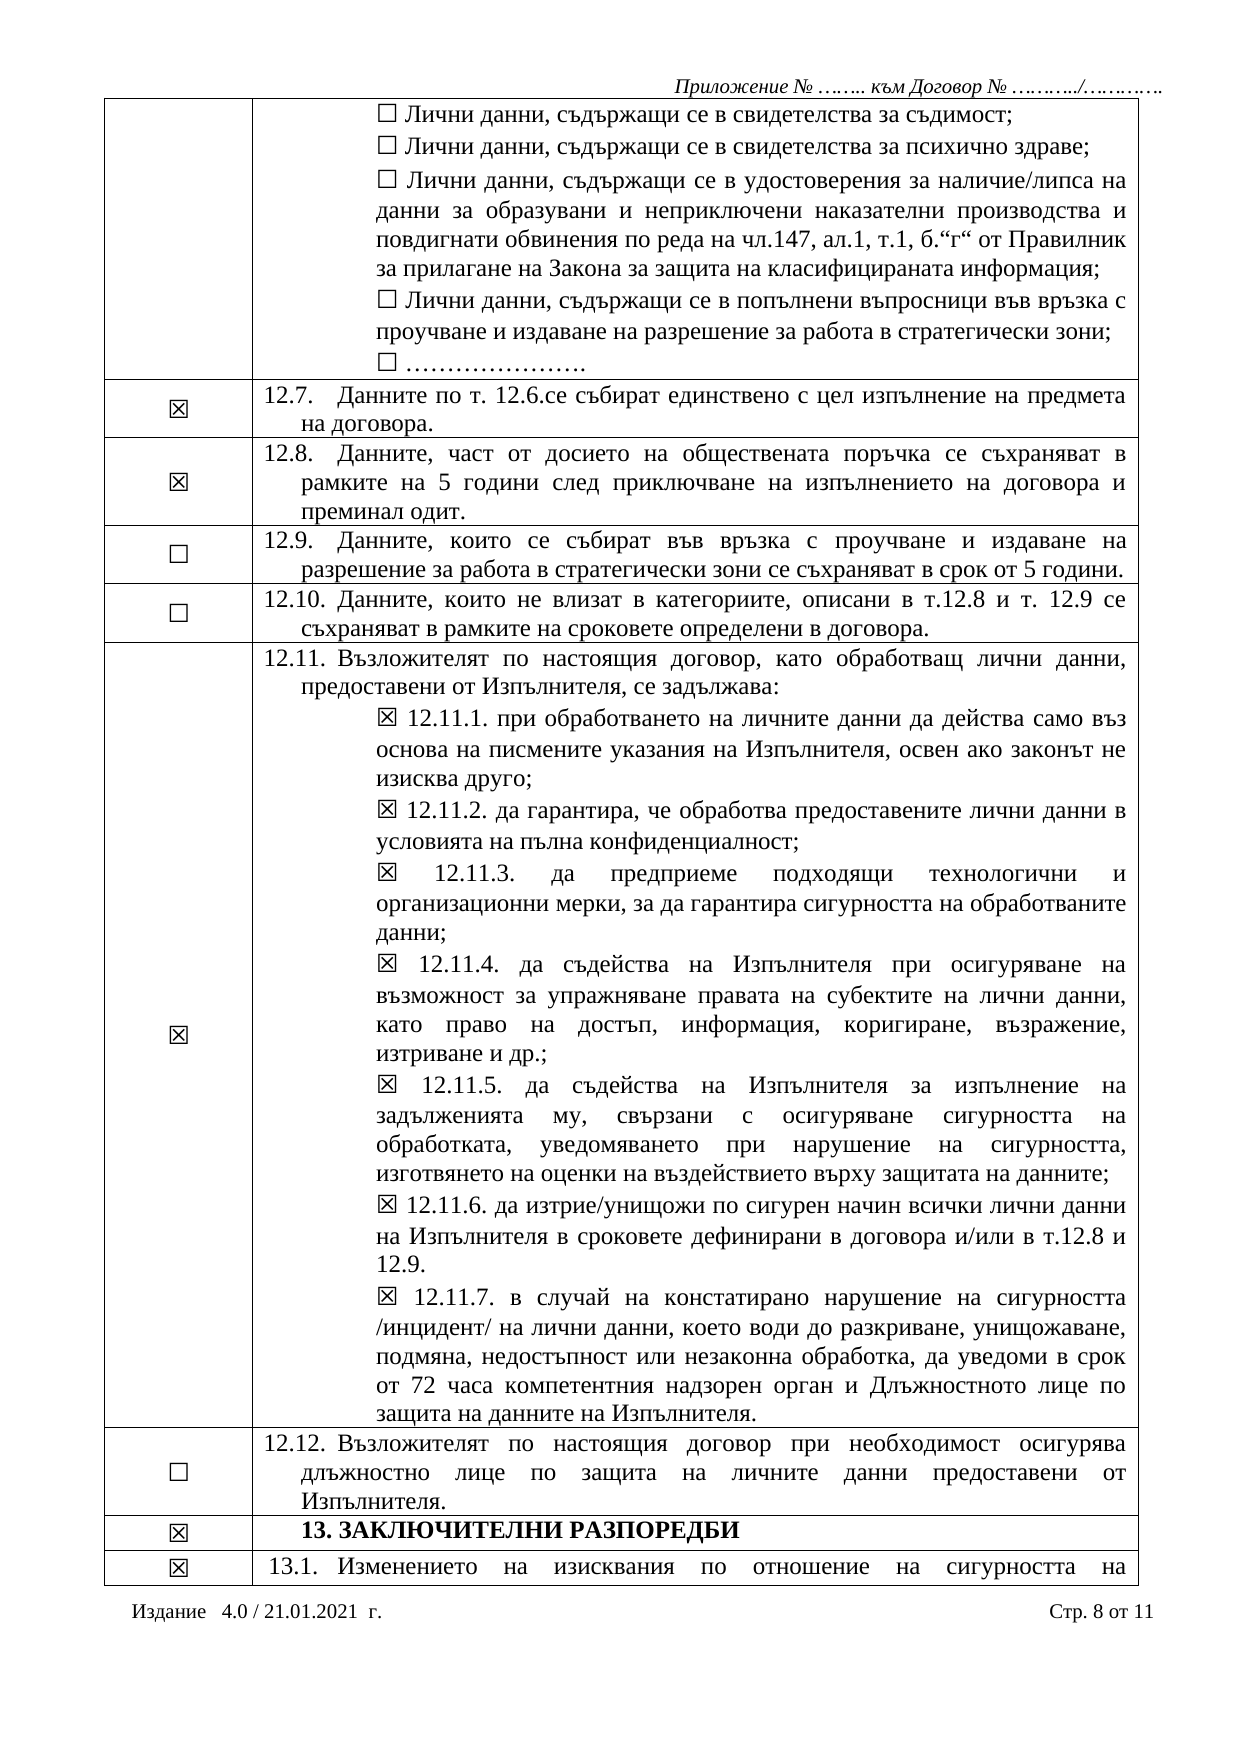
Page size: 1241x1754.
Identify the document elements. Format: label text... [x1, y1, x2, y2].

table_cell [105, 380, 252, 437]
table_cell Данните, които се събират във връзка с проучване и издаване на разрешение за работа в стратегически зони се съхраняват в срок от 5 години. [253, 526, 1138, 583]
table_cell [105, 643, 252, 1427]
table_cell [105, 438, 252, 524]
table_cell [105, 584, 252, 642]
table_cell Данните, част от досието на обществената поръчка се съхраняват в рамките на 5 години след приключване на изпълнението на договора и преминал одит. [253, 438, 1138, 524]
table_cell Възложителят по настоящия договор при необходимост осигурява длъжностно лице по защита на личните данни предоставени от Изпълнителя. [253, 1428, 1138, 1514]
table_cell [105, 1516, 252, 1550]
table_cell Възложителят по настоящия договор, като обработващ лични данни, предоставени от Изпълнителя, се задължава: 12.11.1. при обработването на личните данни да действа само въз основа на писмените указания на Изпълнителя, освен ако законът не изисква друго; 12.11.2. да гарантира, че обработва предоставените лични данни в условията на пълна конфиденциалност; 12.11.3. да предприеме подходящи технологични и организационни мерки, за да гарантира сигурността на обработваните данни; 12.11.4. да съдейства на Изпълнителя при осигуряване на възможност за упражняване правата на субектите на лични данни, като право на достъп, информация, коригиране, възражение, изтриване и др.; 12.11.5. да съдейства на Изпълнителя за изпълнение на задълженията му, свързани с осигуряване сигурността на обработката, уведомяването при нарушение на сигурността, изготвянето на оценки на въздействието върху защитата на данните; 12.11.6. да изтрие/унищожи по сигурен начин всички лични данни на Изпълнителя в сроковете дефинирани в договора и/или в т.12.8 и 12.9. 12.11.7. в случай на констатирано нарушение на сигурността /инцидент/ на лични данни, което води до разкриване, унищожаване, подмяна, недостъпност или незаконна обработка, да уведоми в срок от 72 часа компетентния надзорен орган и Длъжностното лице по защита на данните на Изпълнителя. [253, 643, 1138, 1427]
table_cell Данните по т. 12.6.се събират единствено с цел изпълнение на предмета на договора. [253, 380, 1138, 437]
table_cell [105, 526, 252, 583]
table_cell [105, 1551, 252, 1585]
table_cell [105, 99, 252, 379]
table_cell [253, 1551, 1138, 1585]
table_cell [105, 1428, 252, 1514]
table_cell Данните, които не влизат в категориите, описани в т.12.8 и т. 12.9 се съхраняват в рамките на сроковете определени в договора. [253, 584, 1138, 642]
table_cell ЗАКЛЮЧИТЕЛНИ РАЗПОРЕДБИ [253, 1516, 1138, 1550]
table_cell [253, 99, 1138, 379]
